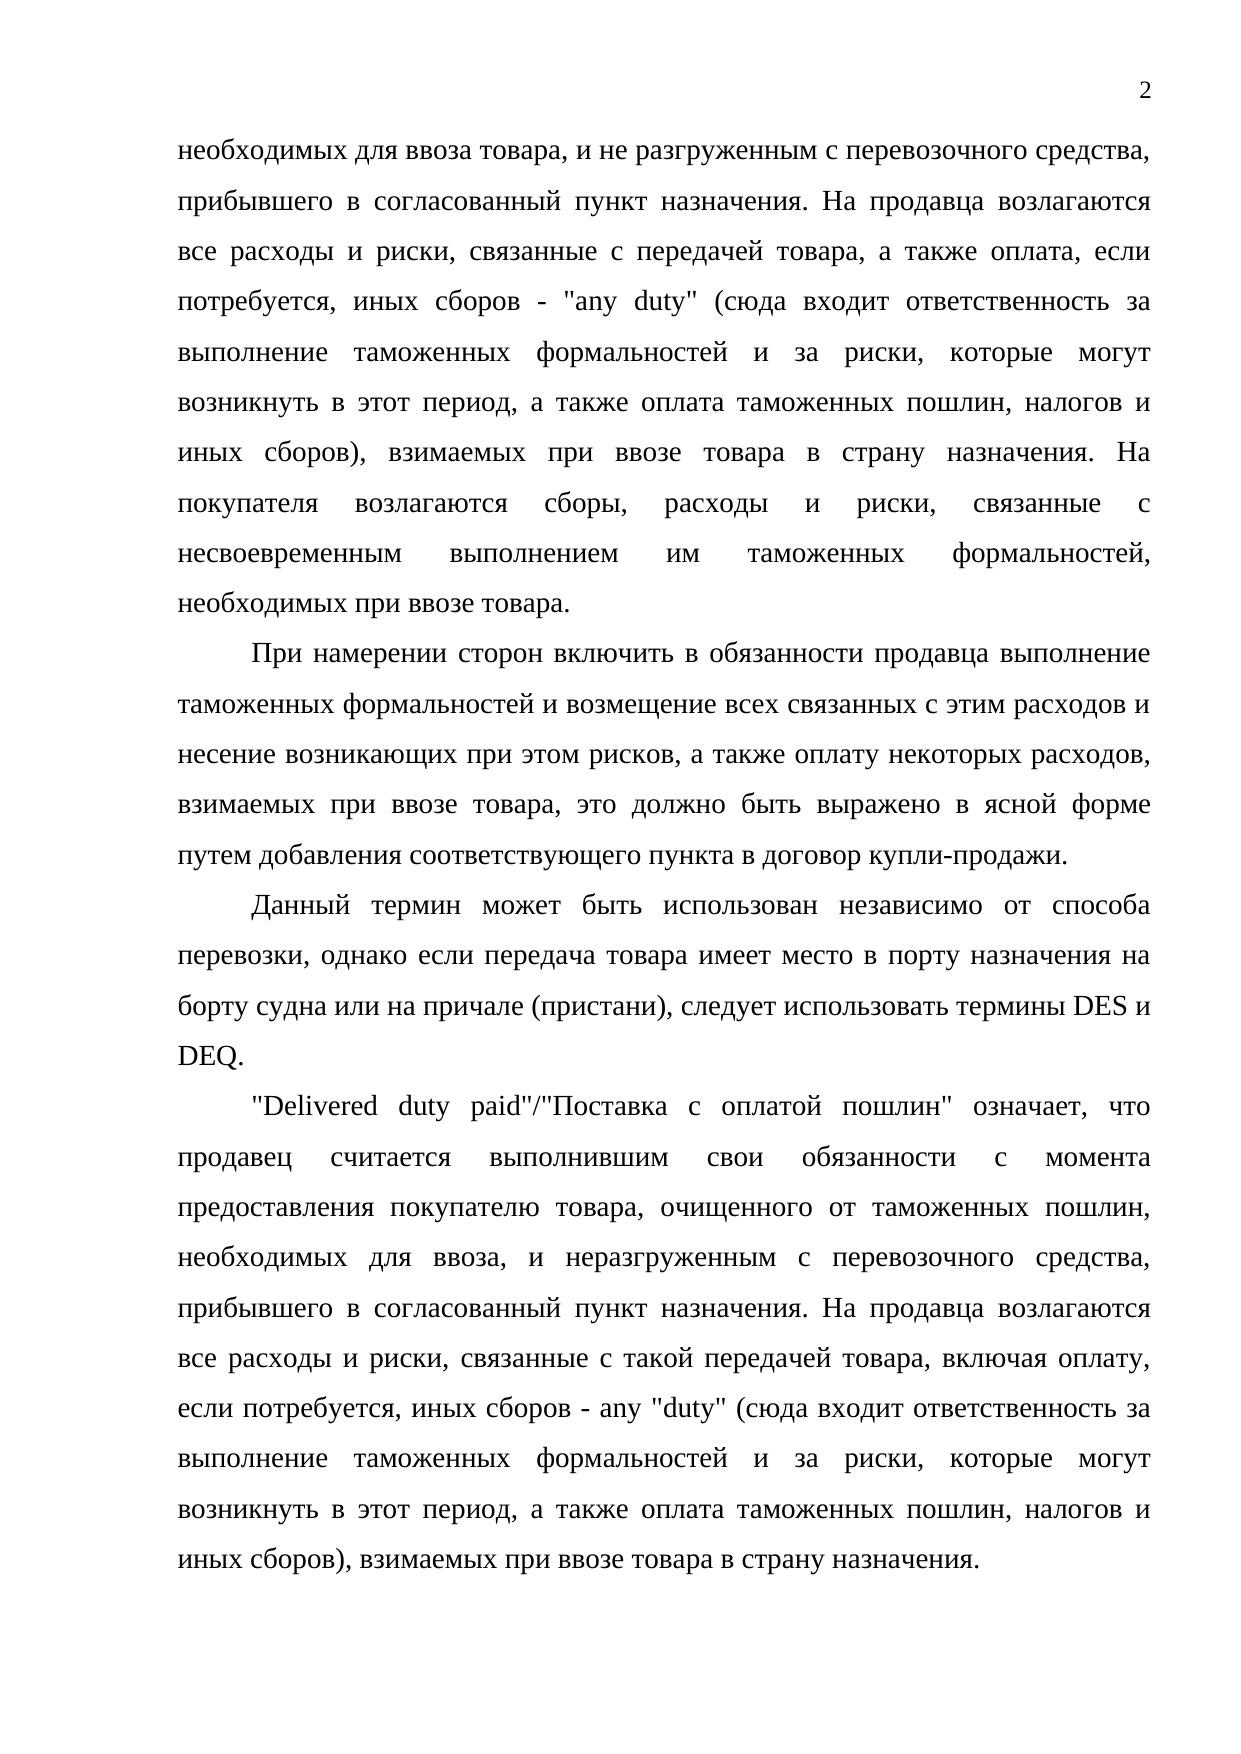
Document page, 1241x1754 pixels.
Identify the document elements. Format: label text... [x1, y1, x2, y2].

text "Delivered duty paid"/"Поставка с оплатой пошлин" означает, что продавец считается выполнившим свои обязанности с момента предоставления покупателю товара, очищенного от таможенных пошлин, необходимых для ввоза, и неразгруженным с перевозочного средства, прибывшего в согласованный пункт назначения. На продавца возлагаются все расходы и риски, связанные с такой передачей товара, включая оплату, если потребуется, иных сборов - any "duty" (сюда входит ответственность за выполнение таможенных формальностей и за риски, которые могут возникнуть в этот период, а также оплата таможенных пошлин, налогов и иных сборов), взимаемых при ввозе товара в страну назначения. [177, 1088, 1152, 1575]
text Данный термин может быть использован независимо от способа перевозки, однако если передача товара имеет место в порту назначения на борту судна или на причале (пристани), следует использовать термины DES и DEQ. [177, 887, 1152, 1072]
text При намерении сторон включить в обязанности продавца выполнение таможенных формальностей и возмещение всех связанных с этим расходов и несение возникающих при этом рисков, а также оплату некоторых расходов, взимаемых при ввозе товара, это должно быть выражено в ясной форме путем добавления соответствующего пункта в договор купли-продажи. [177, 636, 1152, 870]
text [177, 132, 1152, 619]
